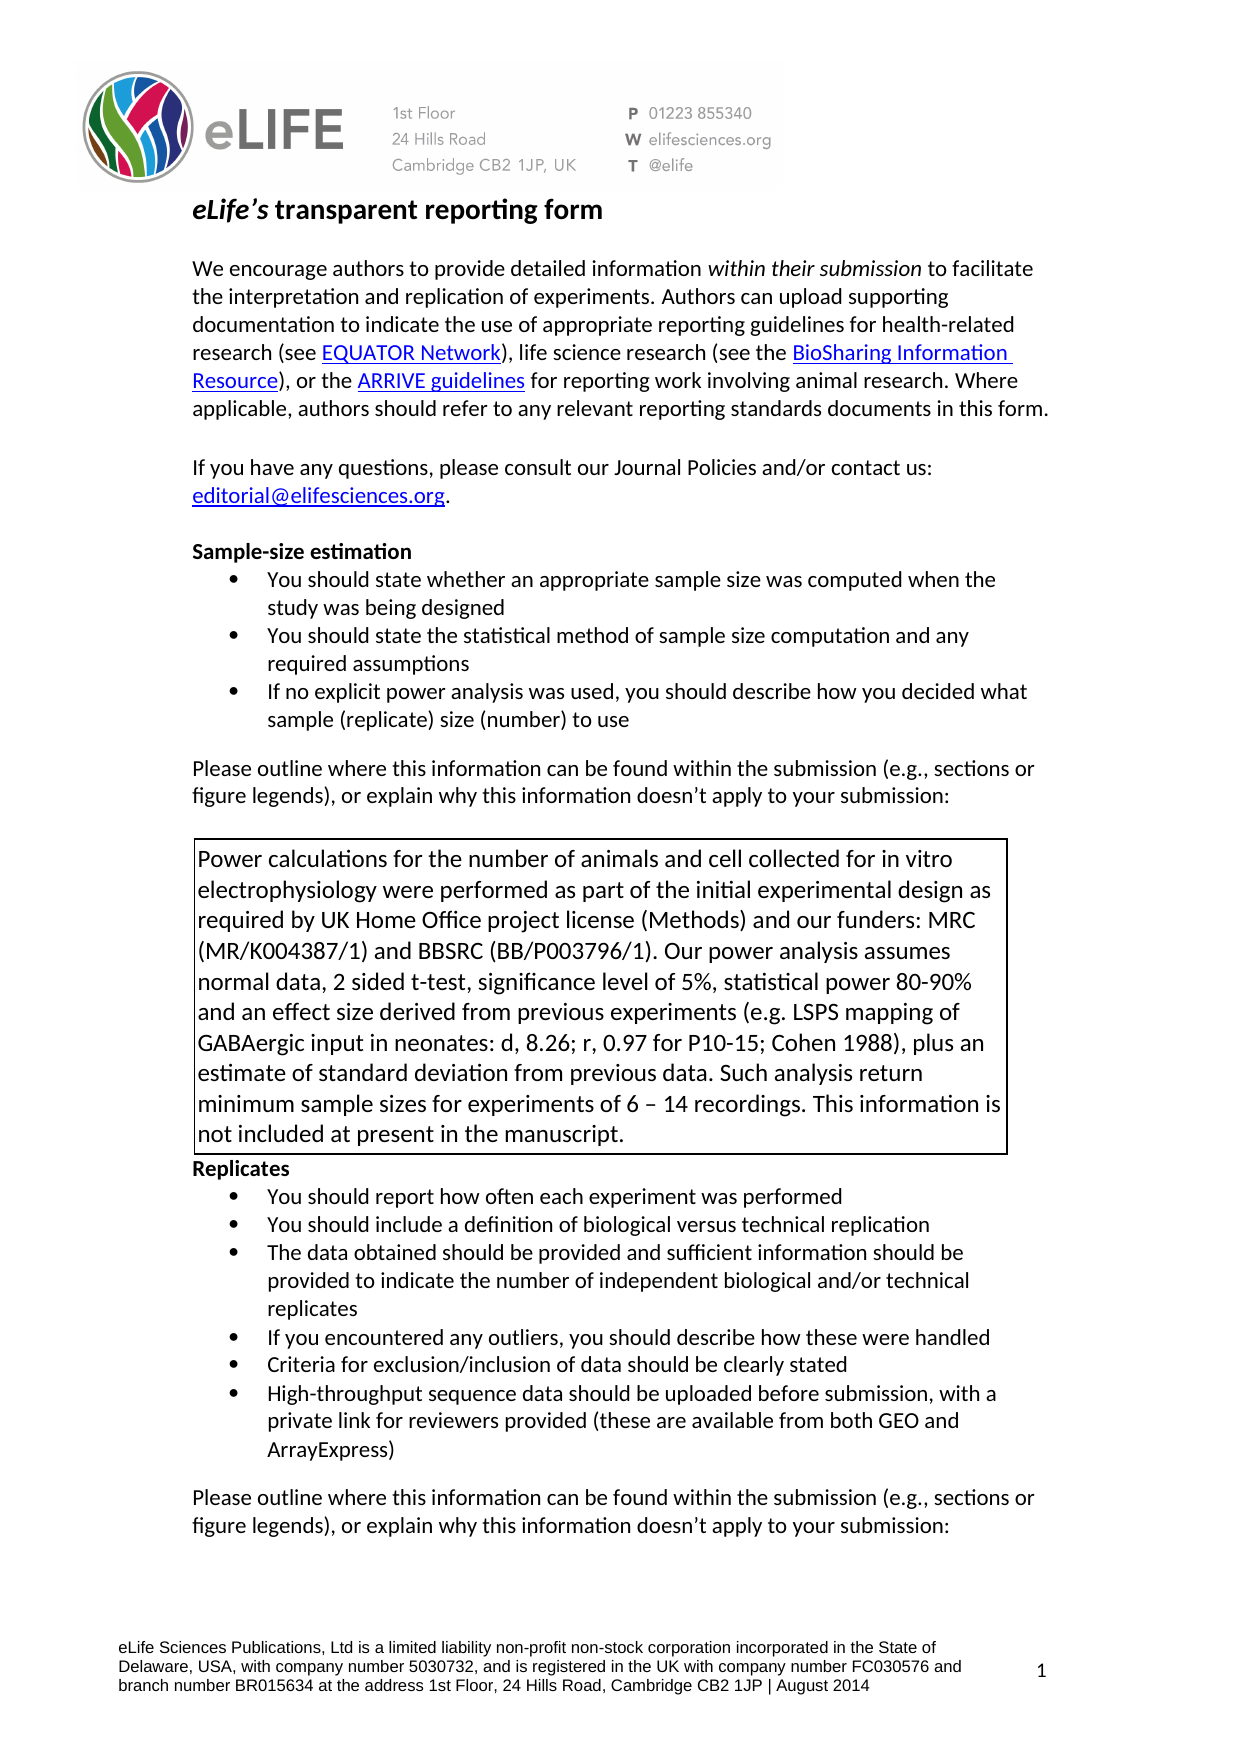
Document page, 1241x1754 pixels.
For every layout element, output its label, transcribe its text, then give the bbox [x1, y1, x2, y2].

list You should state the statistical method of sample size computation and any required assumptions [229, 621, 1053, 677]
text We encourage authors to provide detailed information within their submission to facilitate the interpretation and replication of experiments. Authors can upload supporting documentation to indicate the use of appropriate reporting guidelines for health-related research (see EQUATOR Network), life science research (see the BioSharing Information Resource), or the ARRIVE guidelines for reporting work involving animal research. Where applicable, authors should refer to any relevant reporting standards documents in this form. [192, 254, 1053, 423]
list If you encountered any outliers, you should describe how these were handled [229, 1323, 1053, 1351]
list If no explicit power analysis was used, you should describe how you decided what sample (replicate) size (number) to use [229, 677, 1053, 733]
picture [73, 59, 784, 191]
text Power calculations for the number of animals and cell collected for in vitro electrophysiology were performed as part of the initial experimental design as required by UK Home Office project license (Methods) and our funders: MRC (MR/K004387/1) and BBSRC (BB/P003796/1). Our power analysis assumes normal data, 2 sided t-test, significance level of 5%, statistical power 80-90% and an effect size derived from previous experiments (e.g. LSPS mapping of GABAergic input in neonates: d, 8.26; r, 0.97 for P10-15; Cohen 1988), plus an estimate of standard deviation from previous data. Such analysis return minimum sample sizes for experiments of 6 – 14 recordings. This information is not included at present in the manuscript. [195, 841, 1006, 1151]
list High-throughput sequence data should be uploaded before submission, with a private link for reviewers provided (these are available from both GEO and ArrayExpress) [229, 1379, 1053, 1463]
text If you have any questions, please consult our Journal Policies and/or contact us: editorial@elifesciences.org. [192, 453, 1053, 509]
list Criteria for exclusion/inclusion of data should be clearly stated [229, 1351, 1053, 1379]
list You should state whether an appropriate sample size was computed when the study was being designed [229, 565, 1053, 621]
text Please outline where this information can be found within the submission (e.g., sections or figure legends), or explain why this information doesn’t apply to your submission: [192, 754, 1053, 810]
text Please outline where this information can be found within the submission (e.g., sections or figure legends), or explain why this information doesn’t apply to your submission: [192, 1483, 1053, 1539]
text eLife’s transparent reporting form [192, 191, 1053, 226]
list You should include a definition of biological versus technical replication [229, 1211, 1053, 1238]
text Replicates [192, 866, 1053, 1182]
text Sample-size estimation [192, 537, 1053, 565]
list The data obtained should be provided and sufficient information should be provided to indicate the number of independent biological and/or technical replicates [229, 1238, 1053, 1323]
list You should report how often each experiment was performed [229, 1182, 1053, 1211]
